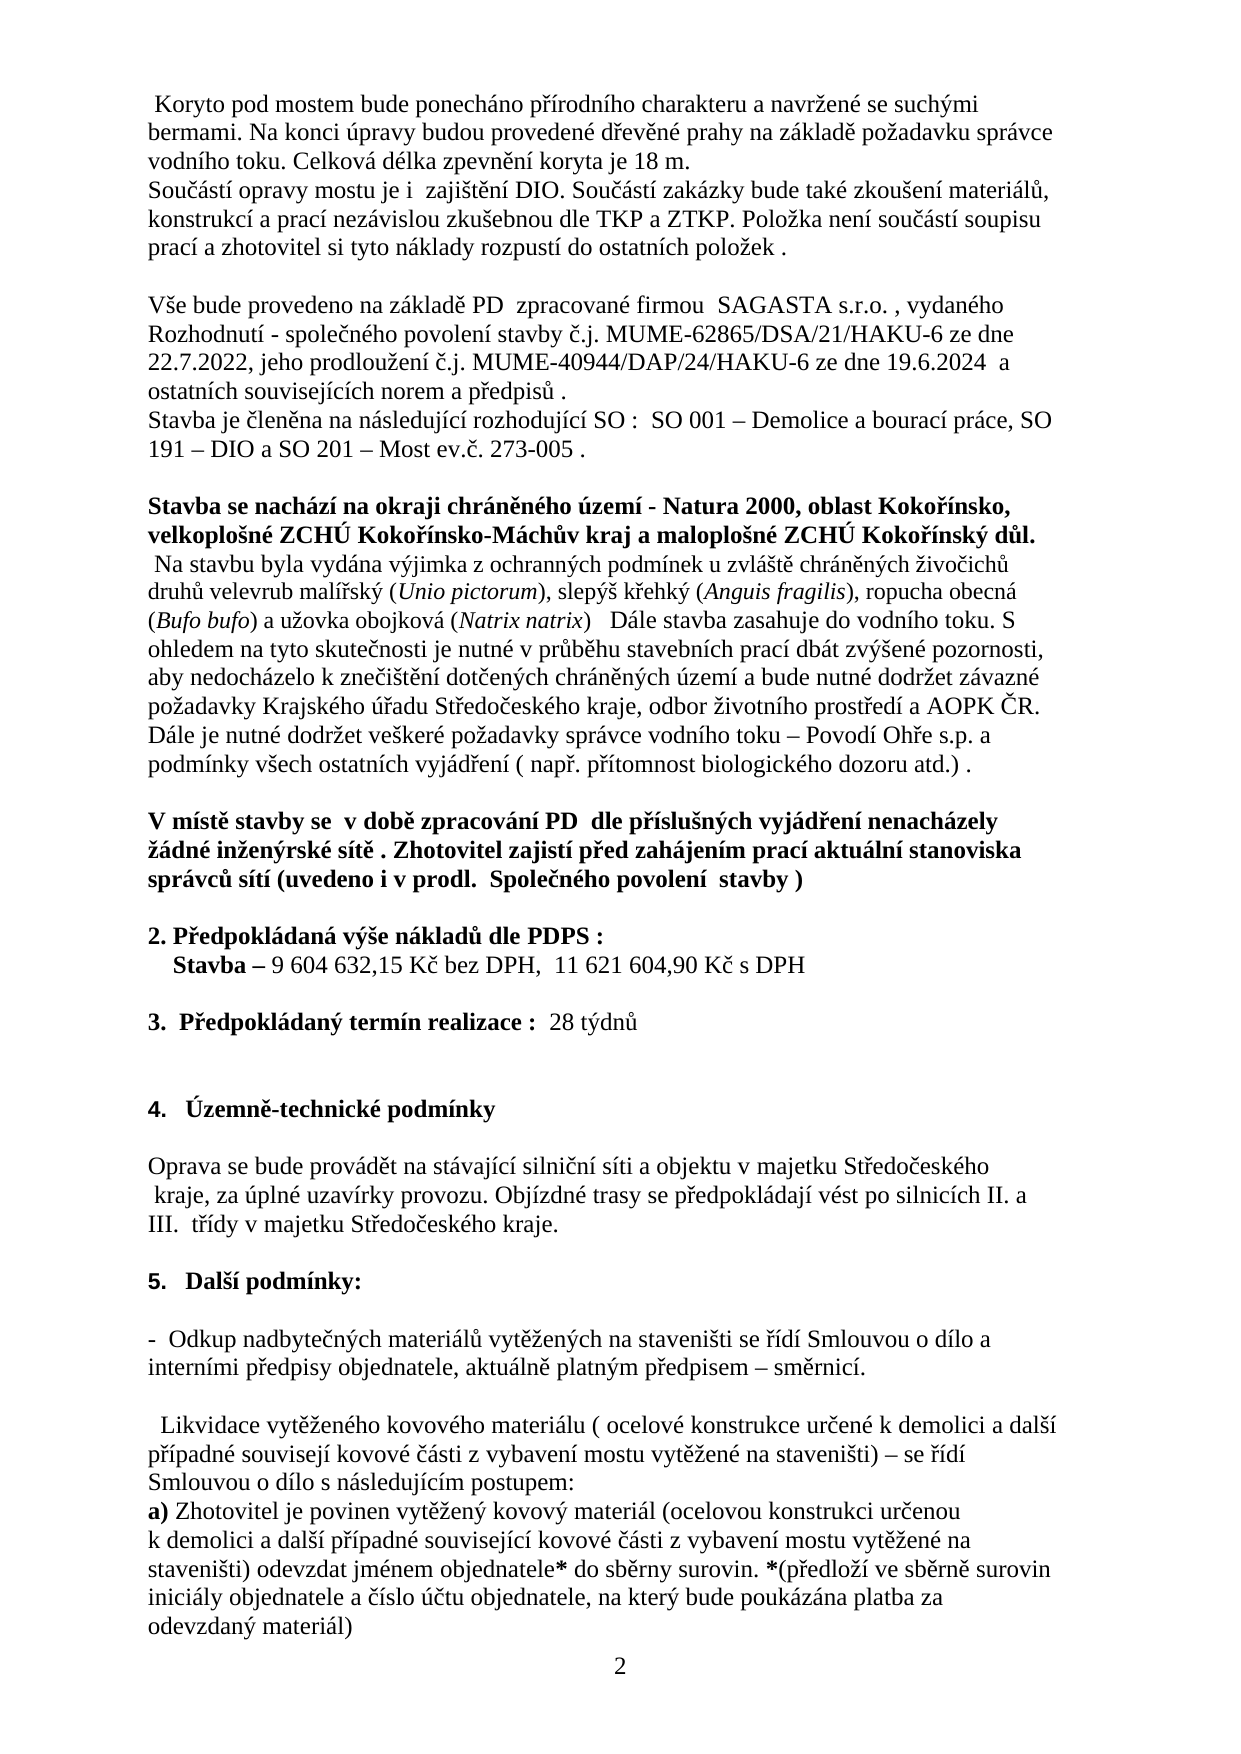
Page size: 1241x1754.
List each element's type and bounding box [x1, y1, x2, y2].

table_cell [140, 1065, 1064, 1640]
table_header [140, 89, 1064, 1065]
